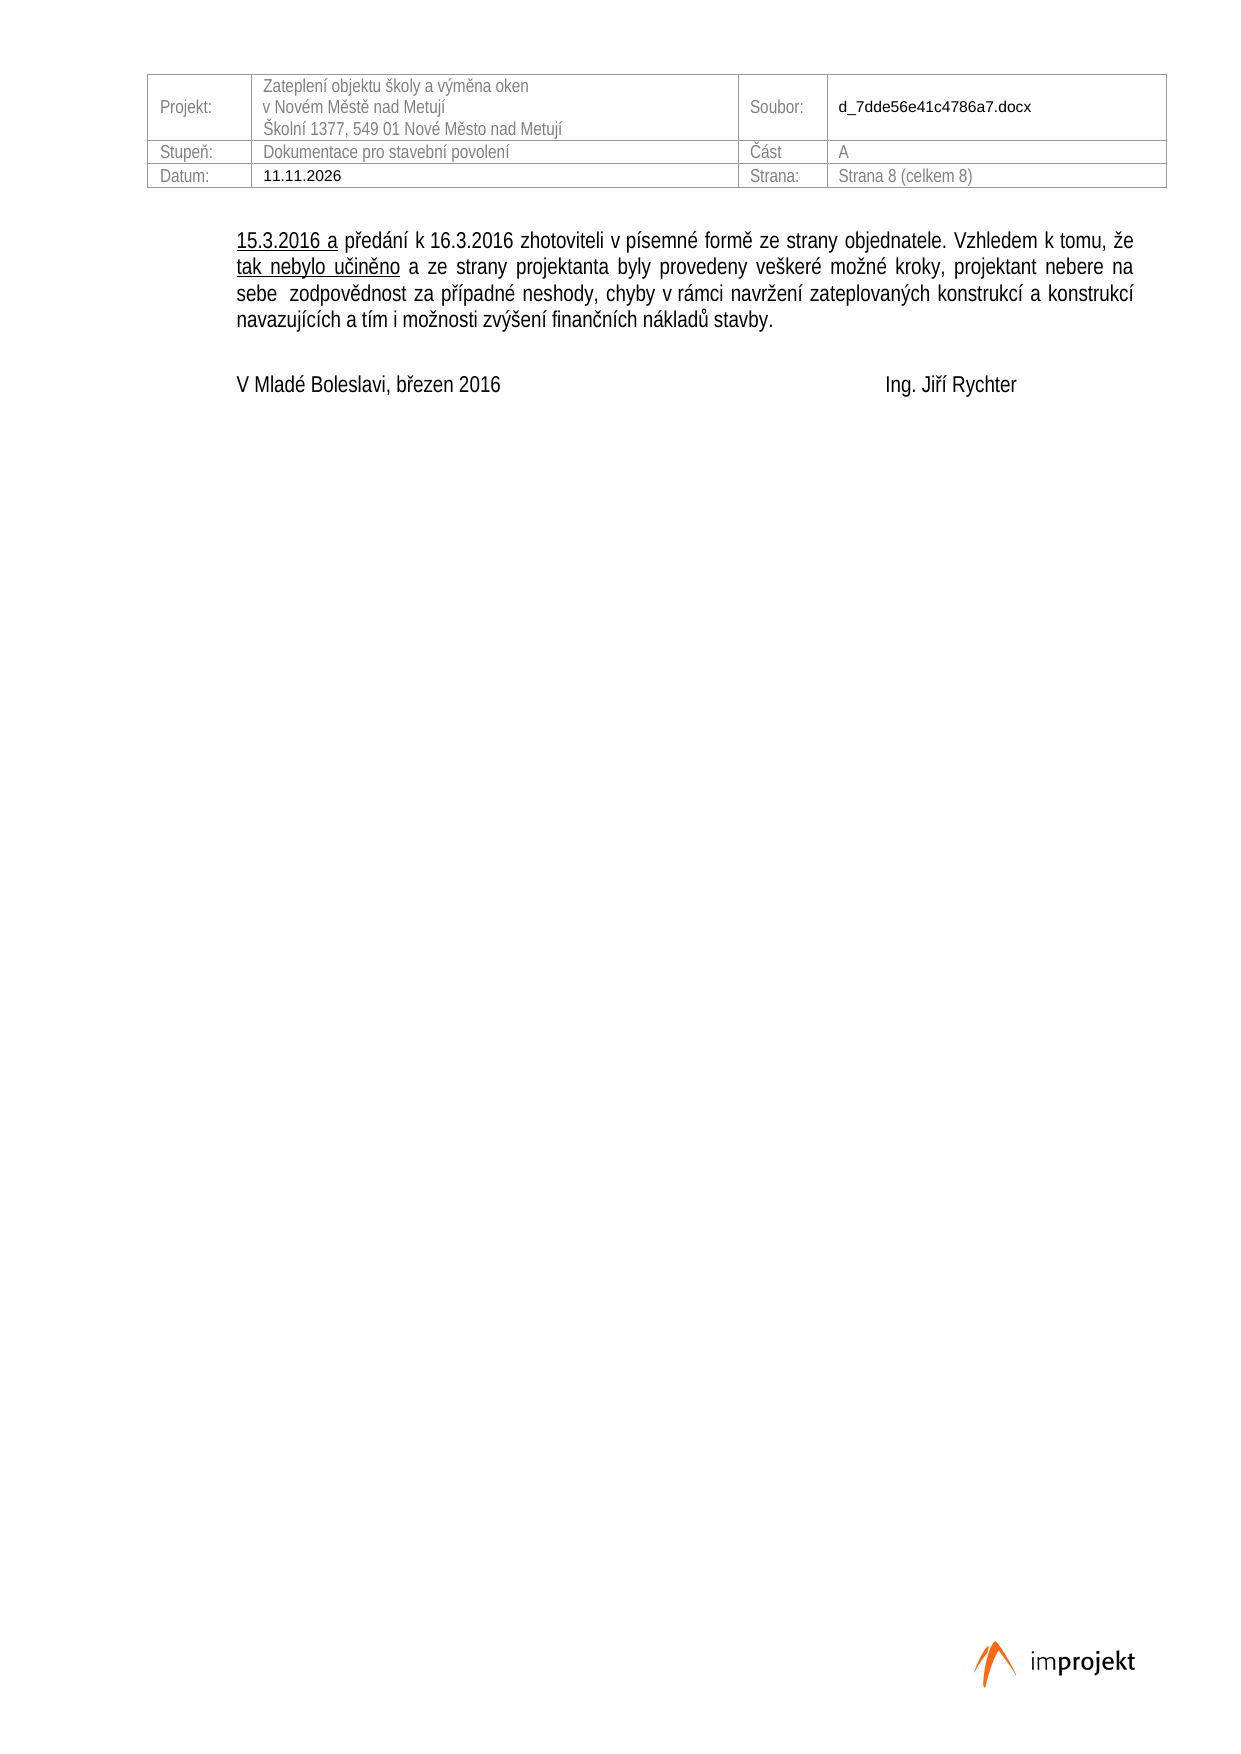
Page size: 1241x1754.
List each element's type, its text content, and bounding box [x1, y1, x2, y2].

text V Mladé Boleslavi, březen 2016 Ing. Jiří Rychter [236, 371, 1134, 397]
picture [972, 1639, 1137, 1689]
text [236, 227, 1134, 332]
